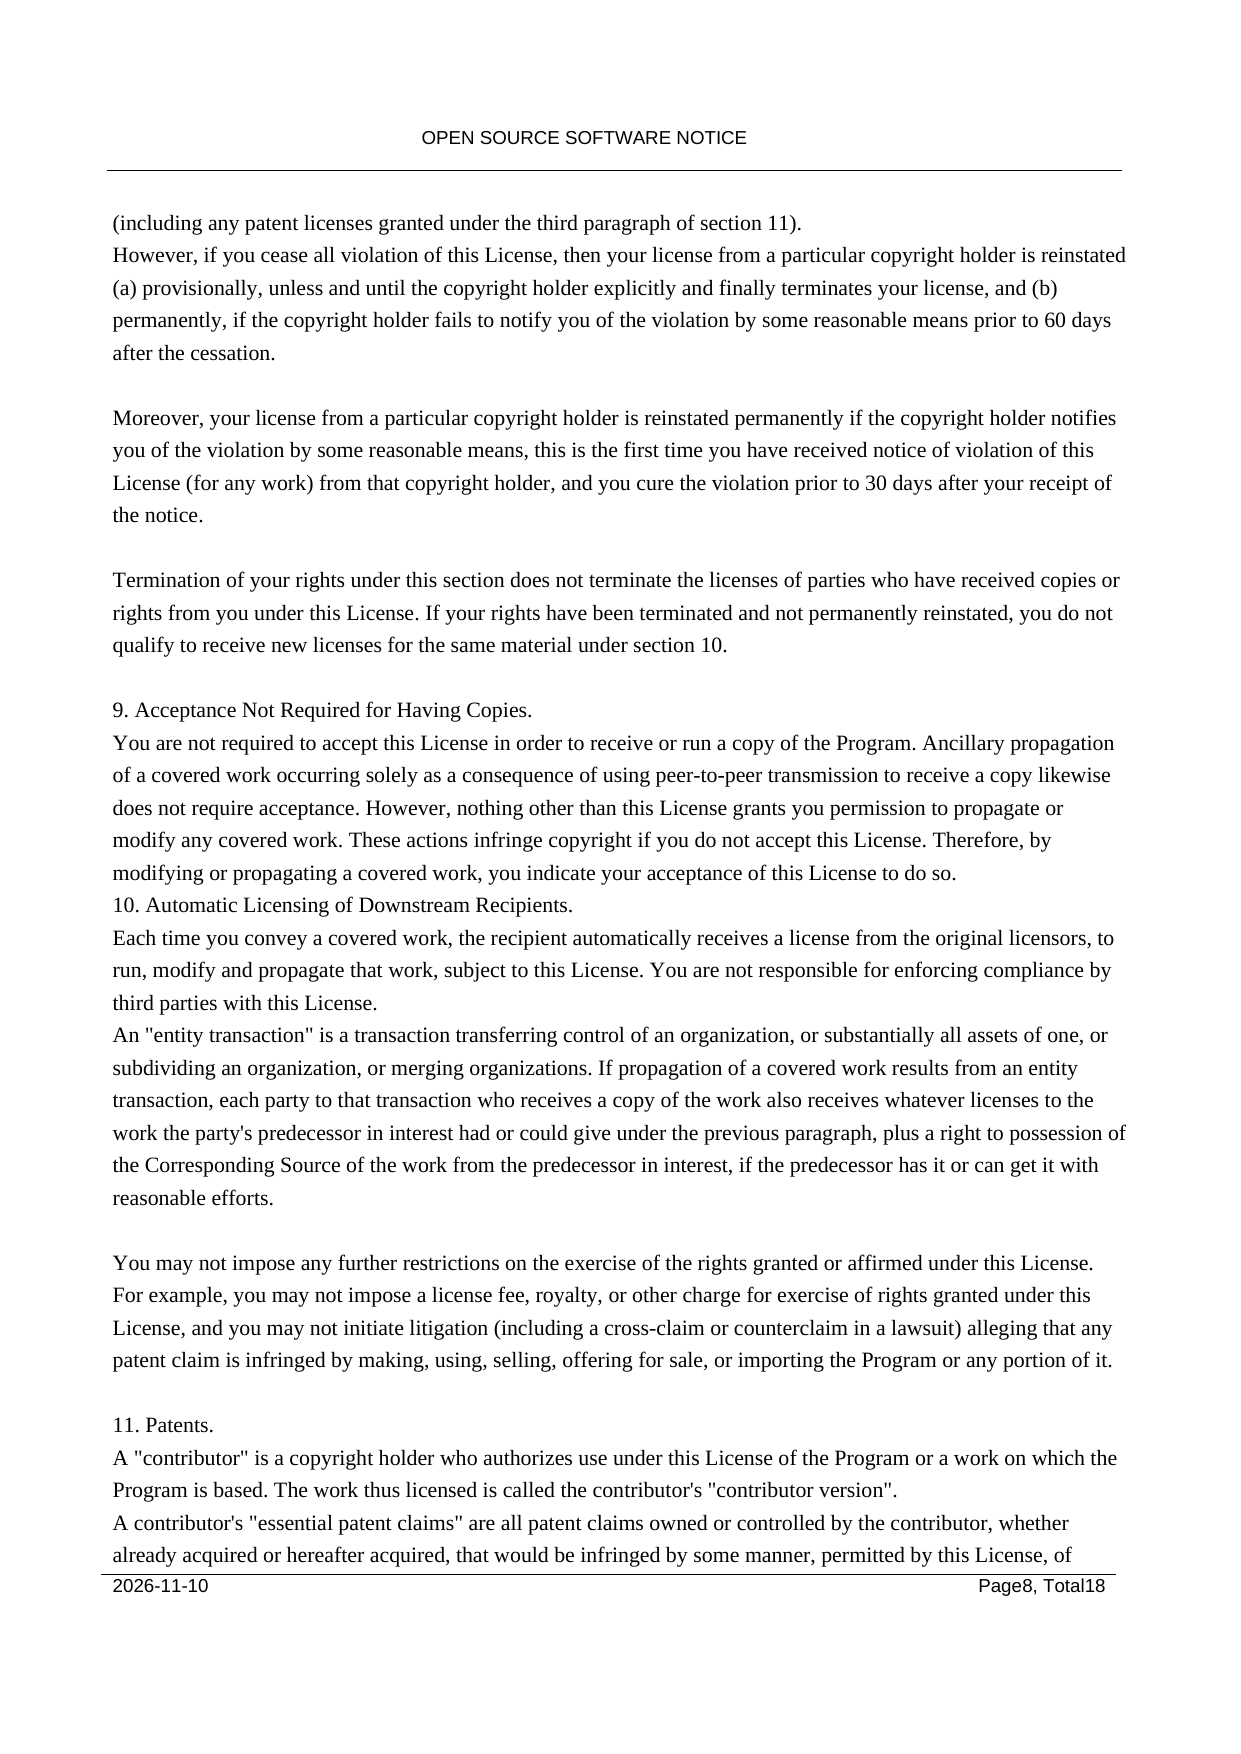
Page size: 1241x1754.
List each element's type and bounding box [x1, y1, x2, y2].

text [112, 206, 1128, 1571]
